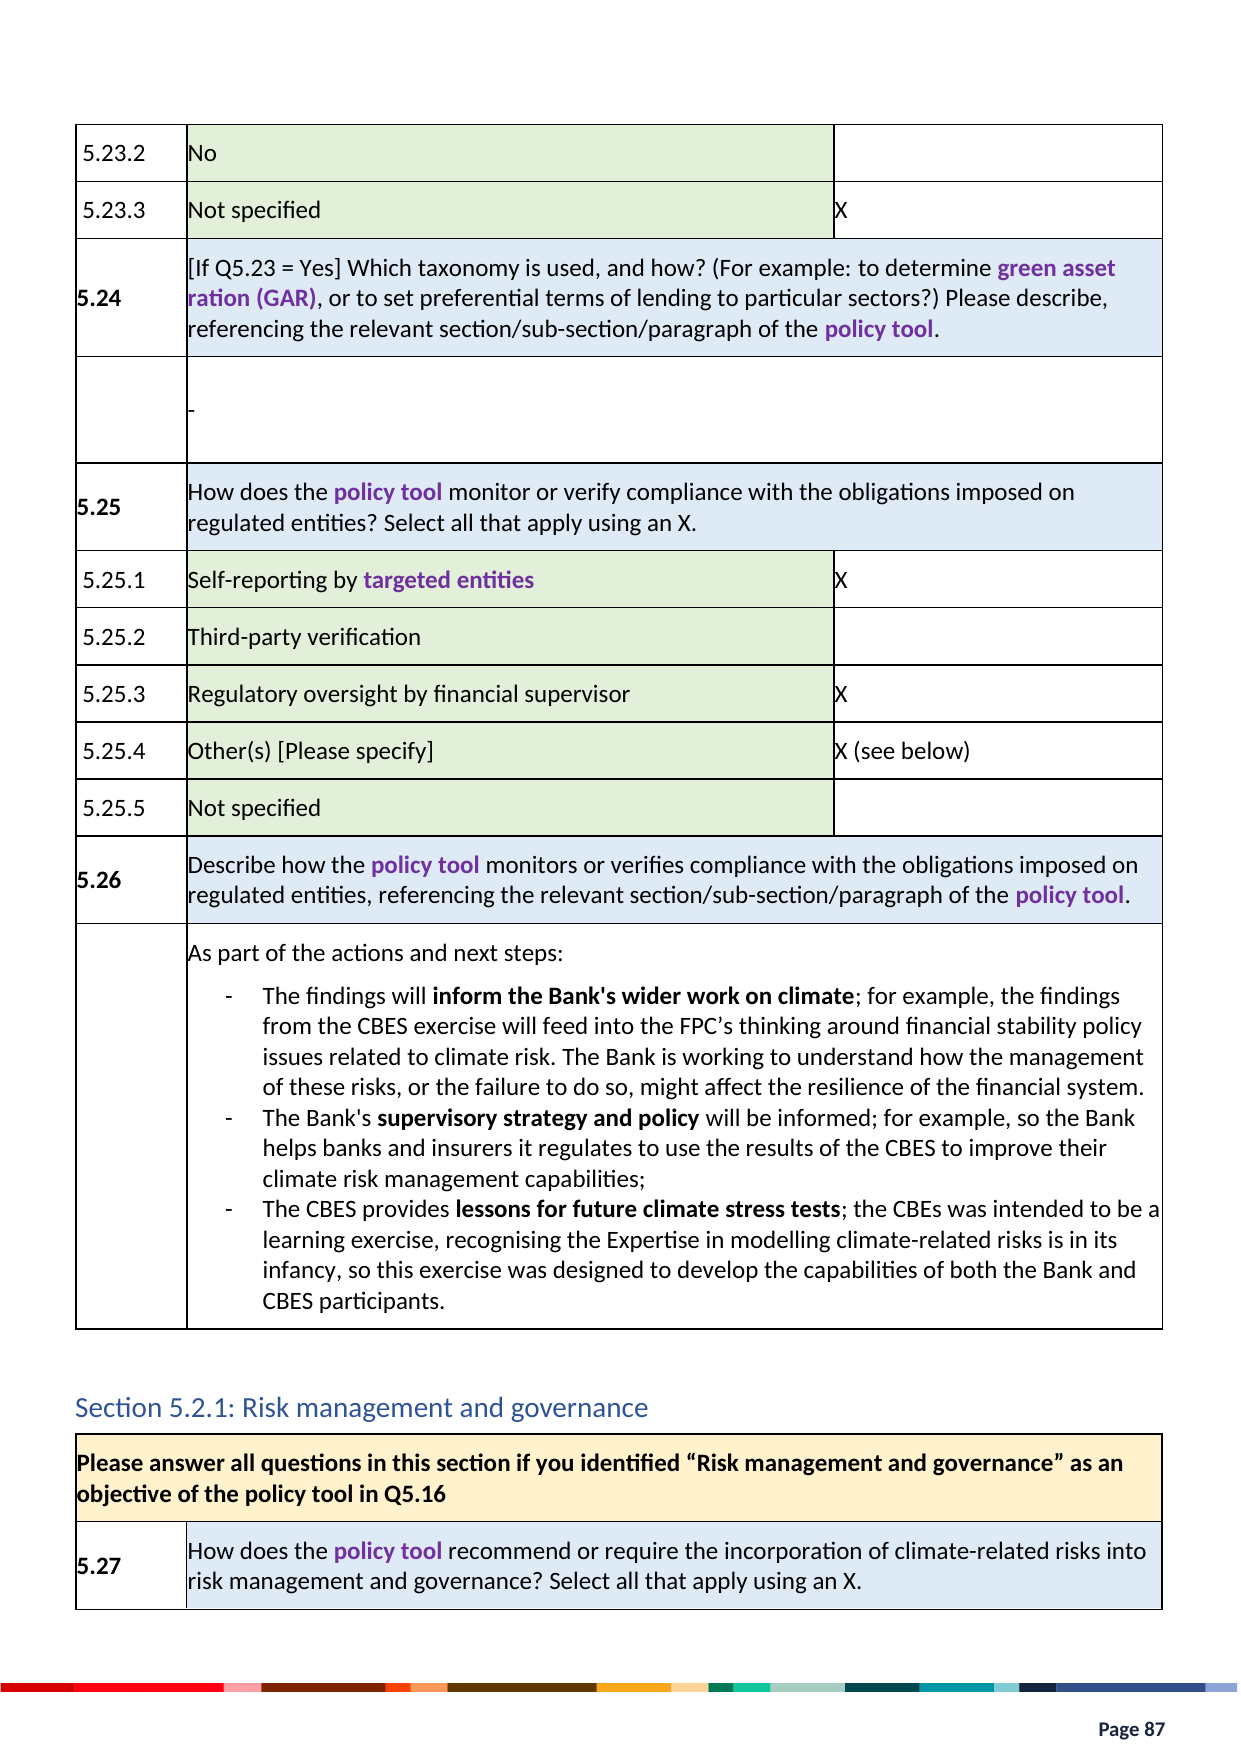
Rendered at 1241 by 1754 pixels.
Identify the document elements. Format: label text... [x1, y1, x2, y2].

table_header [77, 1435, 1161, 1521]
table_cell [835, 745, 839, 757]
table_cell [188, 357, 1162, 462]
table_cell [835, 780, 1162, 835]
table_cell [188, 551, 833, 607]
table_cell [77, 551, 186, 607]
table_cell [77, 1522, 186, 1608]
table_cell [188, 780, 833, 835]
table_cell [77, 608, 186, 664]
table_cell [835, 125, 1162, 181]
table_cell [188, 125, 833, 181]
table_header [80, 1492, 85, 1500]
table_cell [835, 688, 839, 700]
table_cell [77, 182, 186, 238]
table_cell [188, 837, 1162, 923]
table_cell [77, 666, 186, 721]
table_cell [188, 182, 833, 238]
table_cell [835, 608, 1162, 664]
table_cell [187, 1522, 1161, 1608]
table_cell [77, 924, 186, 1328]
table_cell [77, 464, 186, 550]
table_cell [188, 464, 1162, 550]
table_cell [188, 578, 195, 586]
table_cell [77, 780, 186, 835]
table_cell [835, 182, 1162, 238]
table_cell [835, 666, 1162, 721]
subtitle Section 5.2.1: Risk management and governance [75, 1389, 1165, 1425]
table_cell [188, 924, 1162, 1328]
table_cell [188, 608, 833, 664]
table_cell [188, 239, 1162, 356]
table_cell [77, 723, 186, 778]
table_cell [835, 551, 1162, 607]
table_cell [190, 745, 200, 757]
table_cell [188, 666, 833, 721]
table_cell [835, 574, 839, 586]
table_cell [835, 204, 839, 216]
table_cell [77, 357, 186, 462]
picture [0, 1683, 1236, 1692]
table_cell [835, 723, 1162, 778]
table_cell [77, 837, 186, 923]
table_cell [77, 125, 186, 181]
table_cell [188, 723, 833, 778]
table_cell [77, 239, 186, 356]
